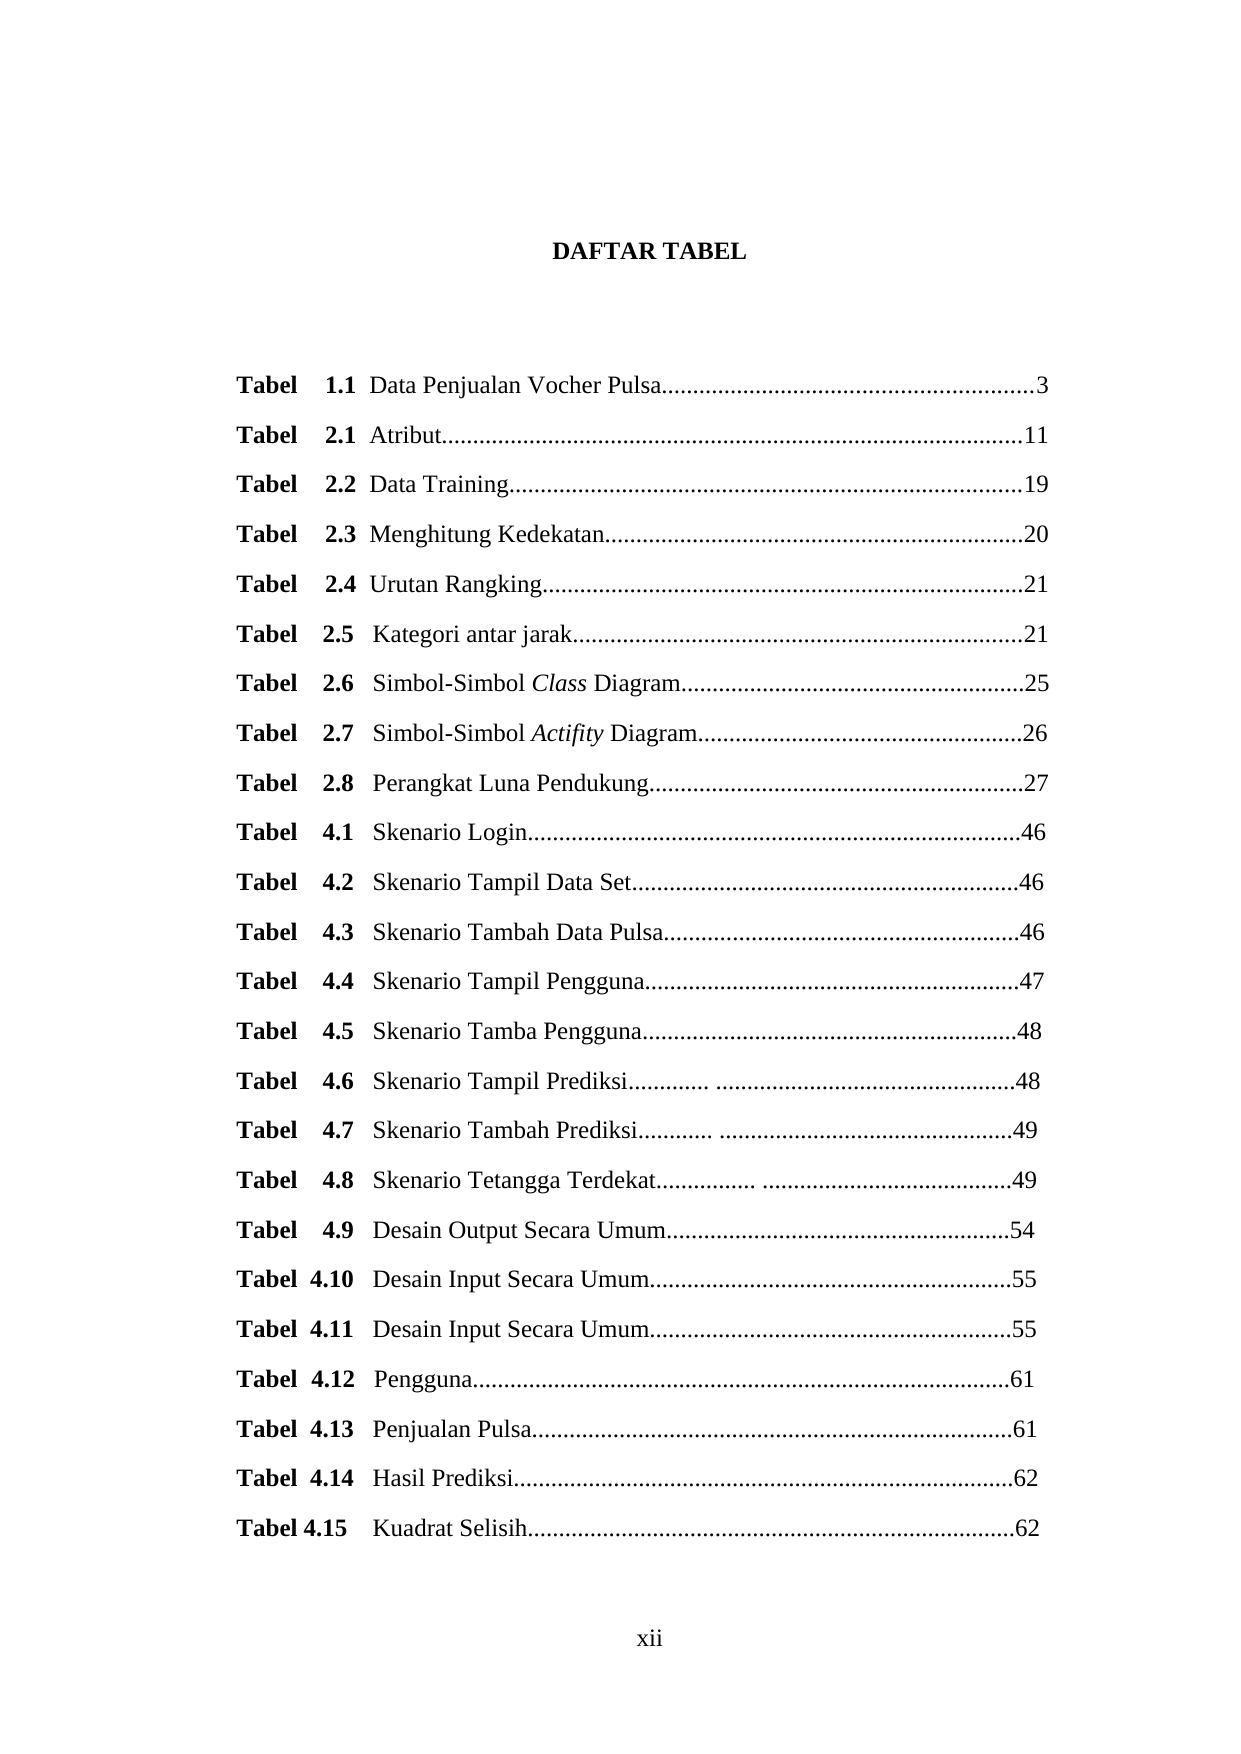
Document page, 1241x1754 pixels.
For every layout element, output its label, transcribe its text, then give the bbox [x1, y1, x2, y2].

text Tabel 1.1 Data Penjualan Vocher Pulsa 3 [236, 370, 1063, 399]
text Tabel 4.11 Desain Input Secara Umum..........................................................55 [236, 1314, 1063, 1343]
text Tabel 4.10 Desain Input Secara Umum..........................................................55 [236, 1264, 1063, 1293]
text Tabel 2.6 Simbol-Simbol Class Diagram.......................................................25 [236, 668, 1063, 697]
text Tabel 4.9 Desain Output Secara Umum.......................................................54 [236, 1215, 1063, 1244]
text Tabel 4.4 Skenario Tampil Pengguna............................................................47 [236, 966, 1063, 995]
text Tabel 2.3 Menghitung Kedekatan 20 [236, 519, 1063, 548]
text Tabel 2.1 Atribut 11 [236, 420, 1063, 449]
text Tabel 2.7 Simbol-Simbol Actifity Diagram....................................................26 [236, 718, 1063, 747]
text Tabel 4.2 Skenario Tampil Data Set..............................................................46 [236, 867, 1063, 896]
text Tabel 2.8 Perangkat Luna Pendukung............................................................27 [236, 768, 1063, 796]
text Tabel 4.3 Skenario Tambah Data Pulsa.........................................................46 [236, 917, 1063, 946]
text Tabel 4.15 Kuadrat Selisih..............................................................................62 [236, 1513, 1063, 1542]
text Tabel 4.13 Penjualan Pulsa.............................................................................61 [236, 1414, 1063, 1442]
text Tabel 4.8 Skenario Tetangga Terdekat................ ........................................49 [236, 1165, 1063, 1194]
text Tabel 4.12 Pengguna......................................................................................61 [236, 1364, 1063, 1393]
text Tabel 4.6 Skenario Tampil Prediksi............. ................................................48 [236, 1066, 1063, 1094]
text Tabel 4.7 Skenario Tambah Prediksi............ ...............................................49 [236, 1116, 1063, 1144]
text Tabel 2.2 Data Training 19 [236, 469, 1063, 498]
text Tabel 2.4 Urutan Rangking 21 [236, 569, 1063, 598]
text Tabel 4.14 Hasil Prediksi................................................................................62 [236, 1463, 1063, 1492]
text Tabel 4.1 Skenario Login...............................................................................46 [236, 817, 1063, 846]
text Tabel 4.5 Skenario Tamba Pengguna............................................................48 [236, 1016, 1063, 1045]
text DAFTAR TABEL [236, 236, 1063, 265]
text Tabel 2.5 Kategori antar jarak 21 [236, 619, 1063, 647]
